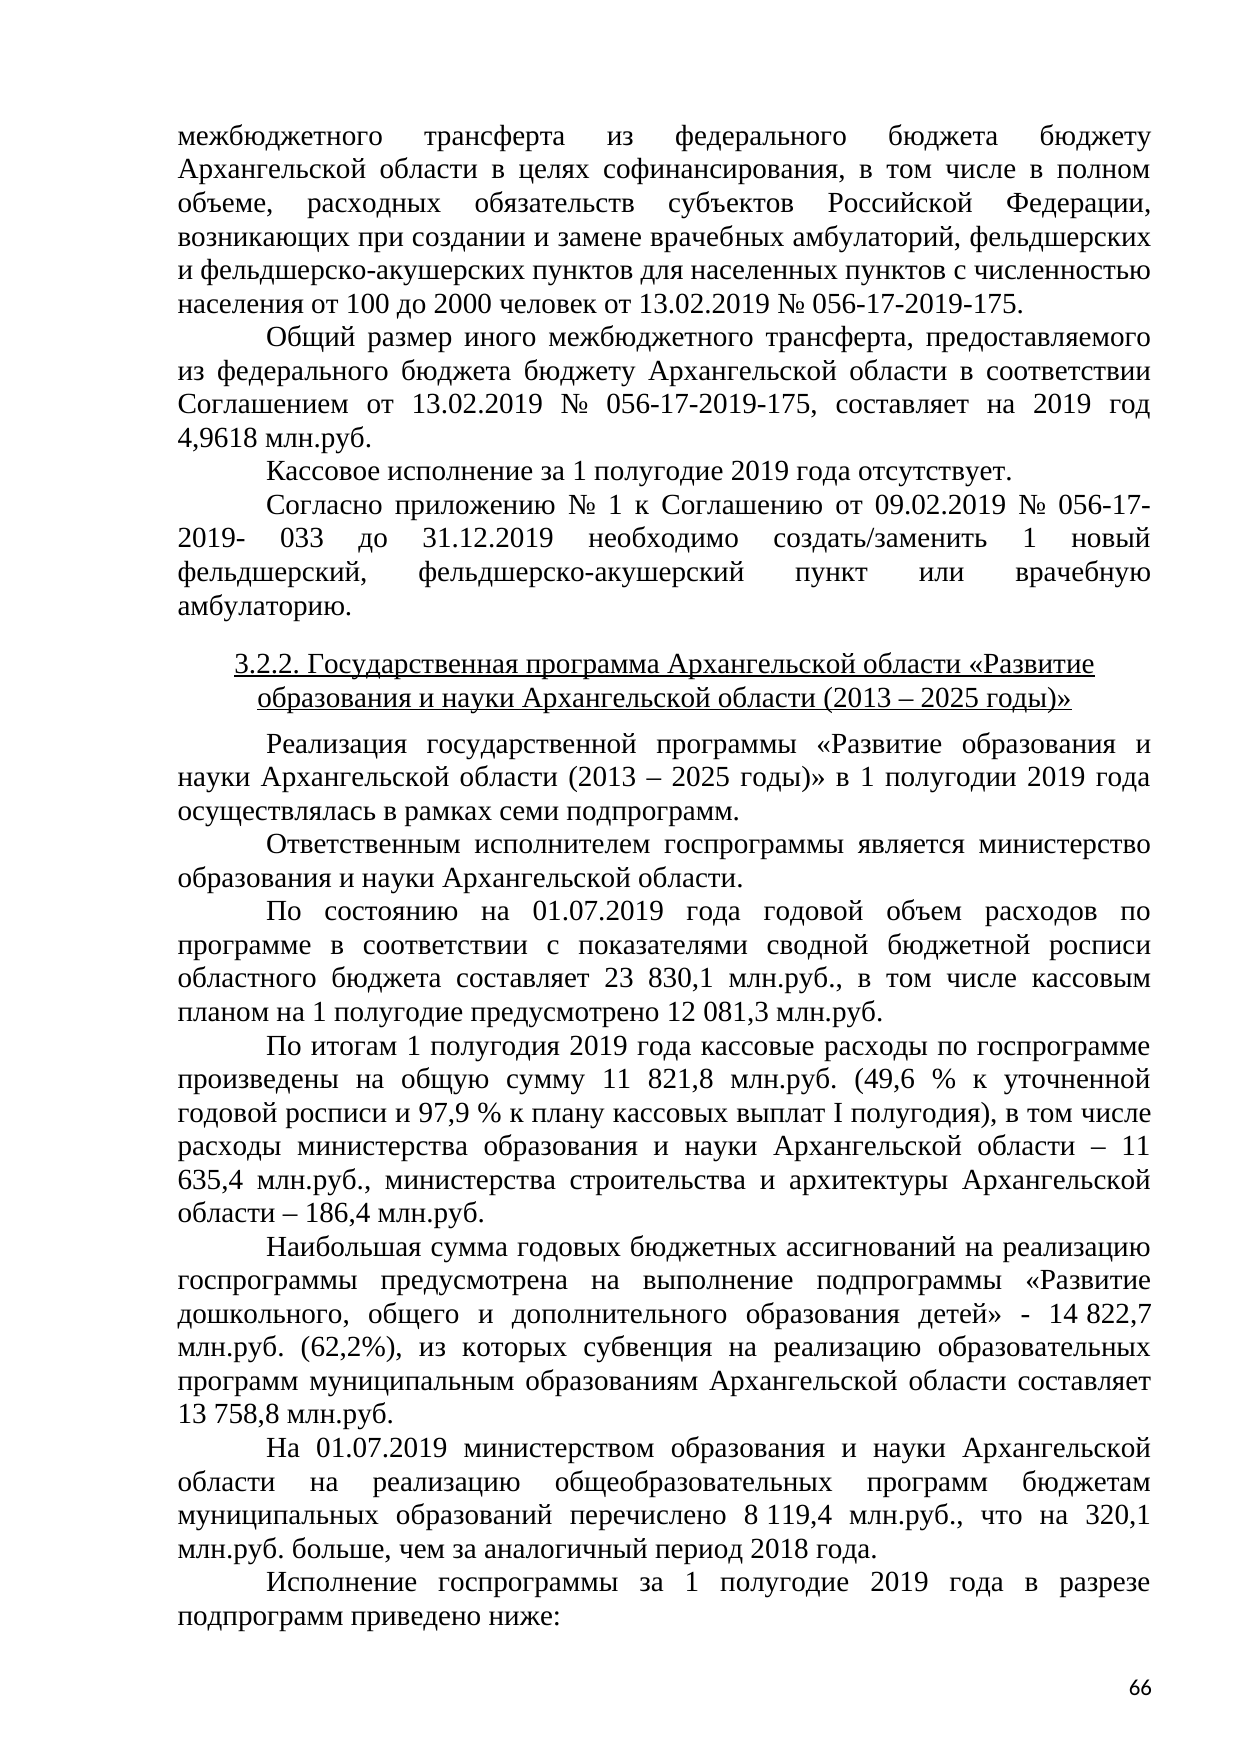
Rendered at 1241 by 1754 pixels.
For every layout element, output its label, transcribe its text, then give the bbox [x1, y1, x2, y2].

text Согласно приложению № 1 к Соглашению от 09.02.2019 № 056-17-2019- 033 до 31.12.2019 необходимо создать/заменить 1 новый фельдшерский, фельдшерско-акушерский пункт или врачебную амбулаторию. [177, 487, 1152, 621]
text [177, 118, 1152, 319]
text Кассовое исполнение за 1 полугодие 2019 года отсутствует. [177, 453, 1152, 487]
text Общий размер иного межбюджетного трансферта, предоставляемого из федерального бюджета бюджету Архангельской области в соответствии Соглашением от 13.02.2019 № 056-17-2019-175, составляет на 2019 год 4,9618 млн.руб. [177, 319, 1152, 453]
text 3.2.2. Государственная программа Архангельской области «Развитие образования и науки Архангельской области (2013 – 2025 годы)» [177, 646, 1152, 713]
list Исполнение госпрограммы за 1 полугодие 2019 года в разрезе подпрограмм приведено ниже: [177, 1564, 1152, 1631]
list Ответственным исполнителем госпрограммы является министерство образования и науки Архангельской области. [177, 826, 1152, 893]
list На 01.07.2019 министерством образования и науки Архангельской области на реализацию общеобразовательных программ бюджетам муниципальных образований перечислено 8 119,4 млн.руб., что на 320,1 млн.руб. больше, чем за аналогичный период 2018 года. [177, 1430, 1152, 1564]
list По итогам 1 полугодия 2019 года кассовые расходы по госпрограмме произведены на общую сумму 11 821,8 млн.руб. (49,6 % к уточненной годовой росписи и 97,9 % к плану кассовых выплат I полугодия), в том числе расходы министерства образования и науки Архангельской области – 11 635,4 млн.руб., министерства строительства и архитектуры Архангельской области – 186,4 млн.руб. [177, 1028, 1152, 1229]
list Реализация государственной программы «Развитие образования и науки Архангельской области (2013 – 2025 годы)» в 1 полугодии 2019 года осуществлялась в рамках семи подпрограмм. [177, 726, 1152, 826]
list Наибольшая сумма годовых бюджетных ассигнований на реализацию госпрограммы предусмотрена на выполнение подпрограммы «Развитие дошкольного, общего и дополнительного образования детей» - 14 822,7 млн.руб. (62,2%), из которых субвенция на реализацию образовательных программ муниципальным образованиям Архангельской области составляет 13 758,8 млн.руб. [177, 1229, 1152, 1430]
list По состоянию на 01.07.2019 года годовой объем расходов по программе в соответствии с показателями сводной бюджетной росписи областного бюджета составляет 23 830,1 млн.руб., в том числе кассовым планом на 1 полугодие предусмотрено 12 081,3 млн.руб. [177, 893, 1152, 1028]
